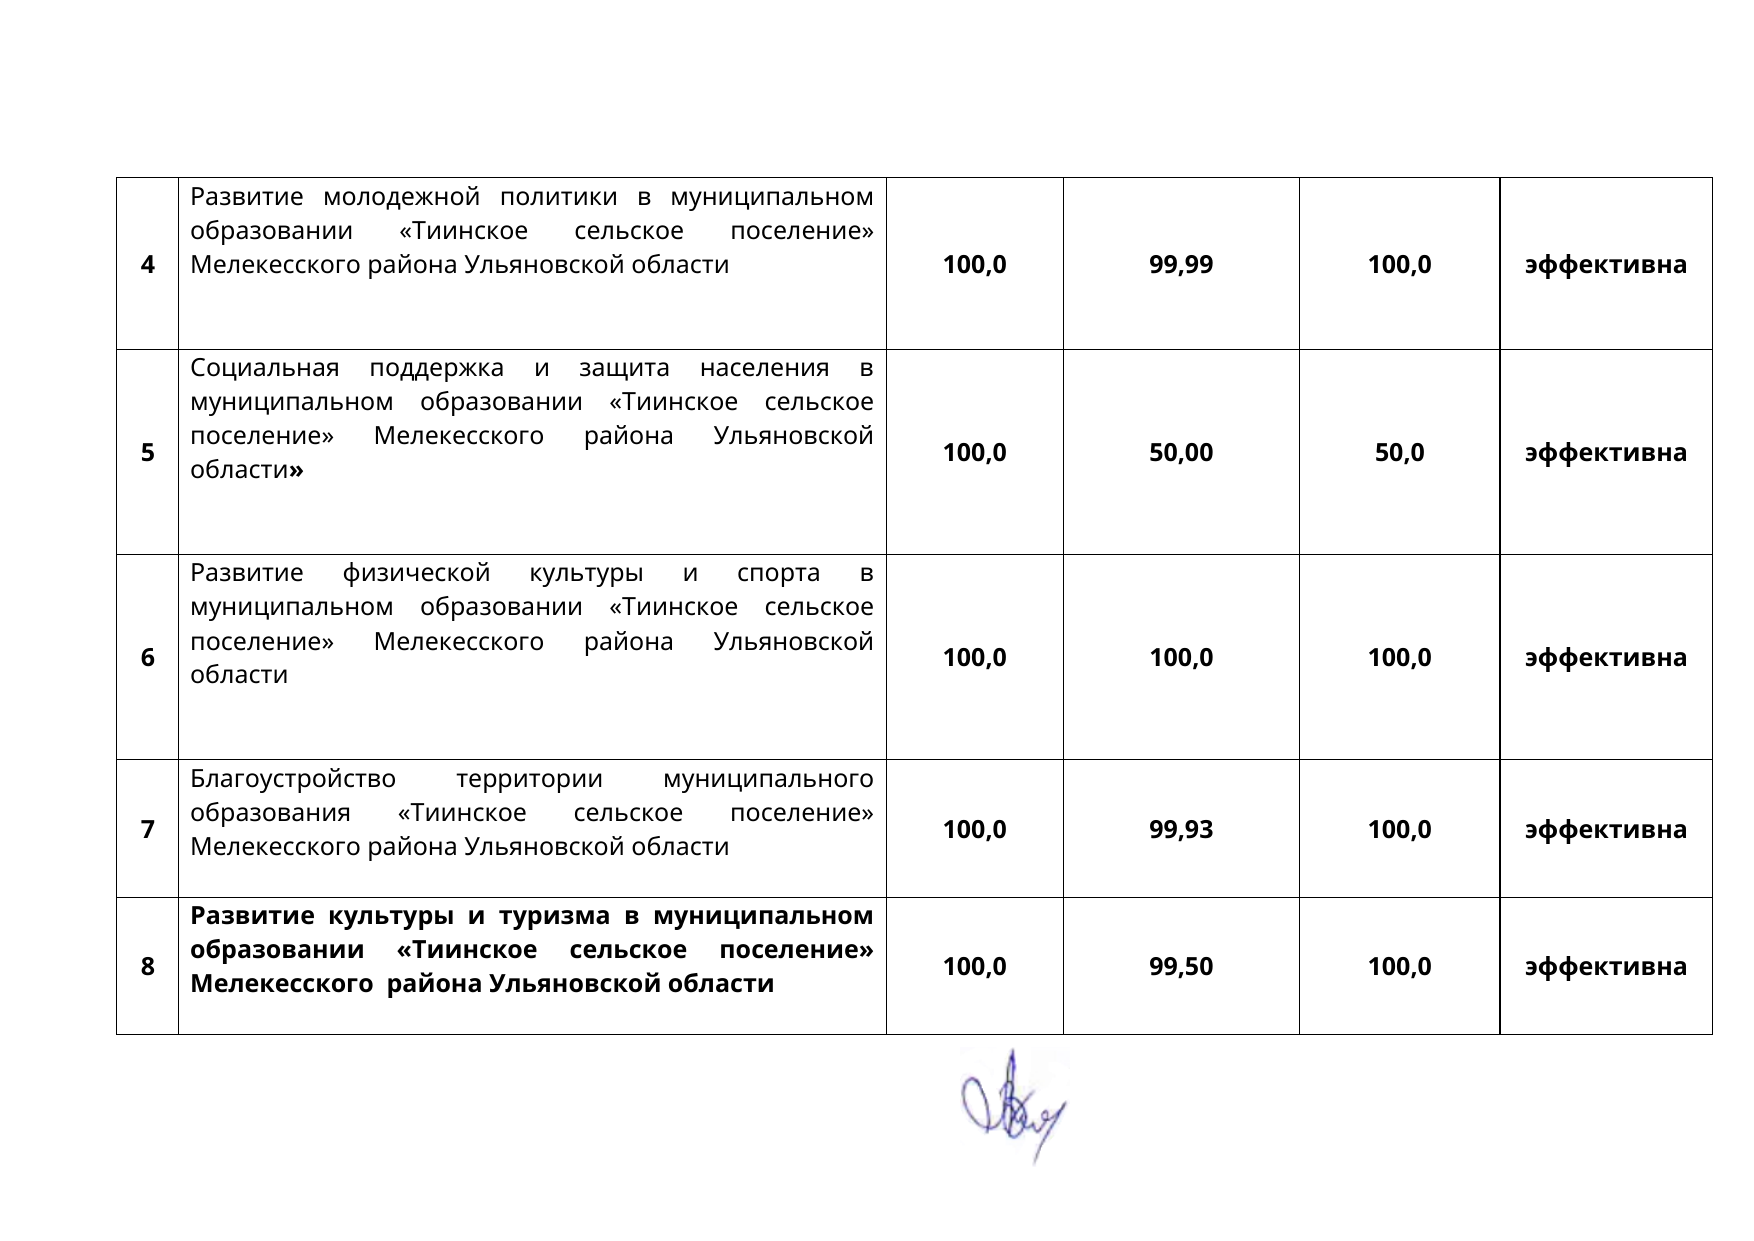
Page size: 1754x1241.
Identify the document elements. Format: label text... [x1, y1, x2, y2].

table_cell 4 [117, 178, 178, 348]
table_cell эффективна [1501, 898, 1712, 1034]
table_cell 50,0 [1300, 350, 1499, 554]
table_cell 100,0 [887, 178, 1063, 348]
table_cell 99,93 [1064, 760, 1299, 897]
table_cell 7 [117, 760, 178, 897]
table_cell Развитие физической культуры и спорта в муниципальном образовании «Тиинское сельское поселение» Мелекесского района Ульяновской области [179, 555, 886, 759]
table_cell 100,0 [1064, 555, 1299, 759]
table_cell 100,0 [887, 898, 1063, 1034]
table_cell Развитие молодежной политики в муниципальном образовании «Тиинское сельское поселение» Мелекесского района Ульяновской области [179, 178, 886, 348]
table_cell 8 [117, 898, 178, 1034]
table_cell эффективна [1501, 350, 1712, 554]
table_cell 100,0 [887, 760, 1063, 897]
table_cell 99,50 [1064, 898, 1299, 1034]
table_cell 5 [117, 350, 178, 554]
table_cell эффективна [1501, 760, 1712, 897]
table_cell 100,0 [1300, 898, 1499, 1034]
table_cell 99,99 [1064, 178, 1299, 348]
table_cell Развитие культуры и туризма в муниципальном образовании «Тиинское сельское поселение» Мелекесского района Ульяновской области [179, 898, 886, 1034]
table_cell эффективна [1501, 178, 1712, 348]
table_cell 50,00 [1064, 350, 1299, 554]
table_cell 100,0 [887, 350, 1063, 554]
table_cell Благоустройство территории муниципального образования «Тиинское сельское поселение» Мелекесского района Ульяновской области [179, 760, 886, 897]
table_cell эффективна [1501, 555, 1712, 759]
table_cell 6 [117, 555, 178, 759]
table_cell 100,0 [1300, 178, 1499, 348]
table_cell 100,0 [887, 555, 1063, 759]
table_cell 100,0 [1300, 760, 1499, 897]
picture [960, 1047, 1070, 1168]
table_cell 100,0 [1300, 555, 1499, 759]
table_cell Социальная поддержка и защита населения в муниципальном образовании «Тиинское сельское поселение» Мелекесского района Ульяновской области» [179, 350, 886, 554]
